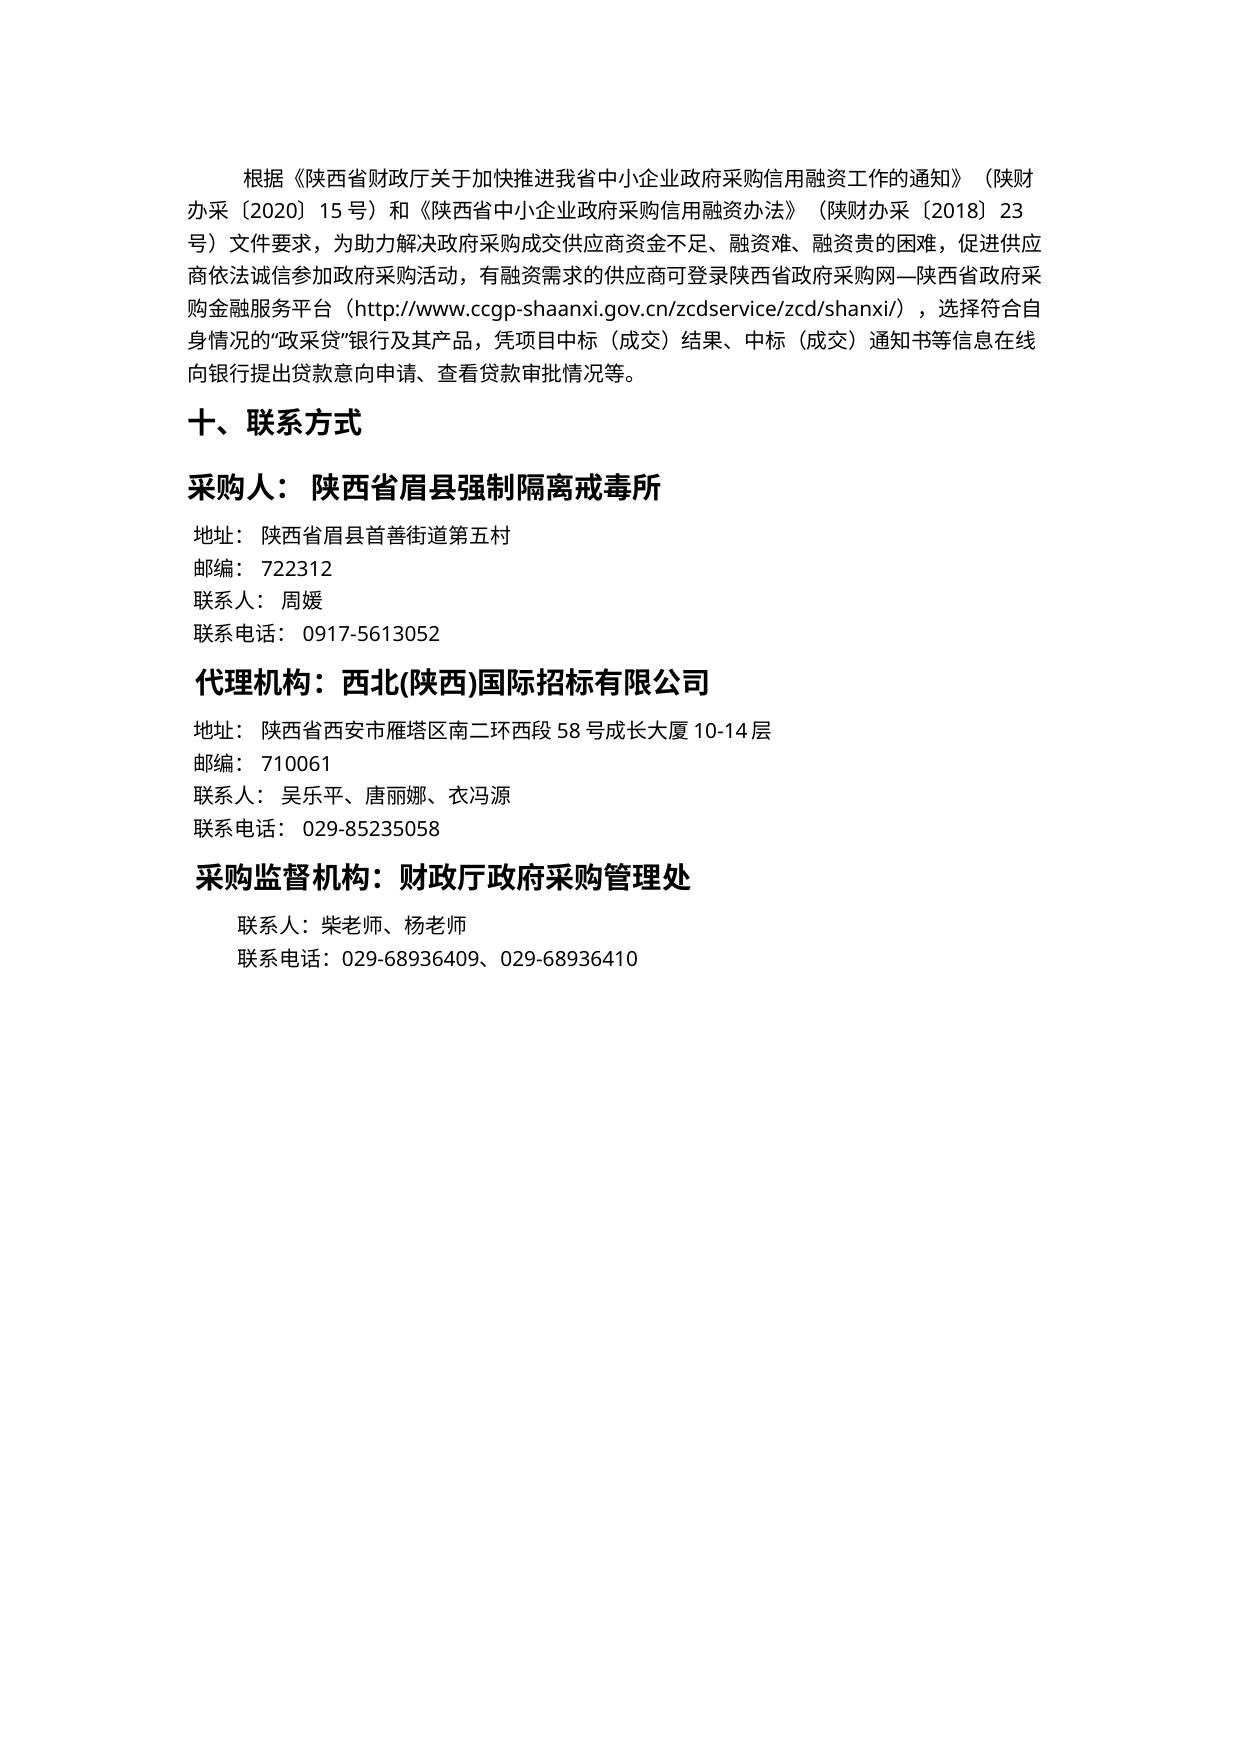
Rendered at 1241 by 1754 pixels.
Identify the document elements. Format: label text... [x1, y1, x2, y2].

text 地址： 陕西省眉县首善街道第五村 [187, 519, 1053, 552]
text 邮编： 722312 [187, 552, 1053, 584]
text 代理机构：西北(陕西)国际招标有限公司 [187, 649, 1053, 714]
text 联系人： 吴乐平、唐丽娜、衣冯源 [187, 779, 1053, 812]
text 联系人：柴老师、杨老师 [187, 909, 1053, 942]
text 十、联系方式 [187, 389, 1053, 454]
text 地址： 陕西省西安市雁塔区南二环西段58号成长大厦10-14层 [187, 714, 1053, 747]
text 采购监督机构：财政厅政府采购管理处 [187, 844, 1053, 909]
text 邮编： 710061 [187, 747, 1053, 779]
text 联系电话： 029-85235058 [187, 812, 1053, 844]
text 联系电话： 0917-5613052 [187, 617, 1053, 649]
text 根据《陕西省财政厅关于加快推进我省中小企业政府采购信用融资工作的通知》（陕财办采〔2020〕15 号）和《陕西省中小企业政府采购信用融资办法》（陕财办采〔2018〕23 号）文件要求，为助力解决政府采购成交供应商资金不足、融资难、融资贵的困难，促进供应商依法诚信参加政府采购活动，有融资需求的供应商可登录陕西省政府采购网—陕西省政府采购金融服务平台（http://www.ccgp-shaanxi.gov.cn/zcdservice/zcd/shanxi/），选择符合自身情况的“政采贷”银行及其产品，凭项目中标（成交）结果、中标（成交）通知书等信息在线向银行提出贷款意向申请、查看贷款审批情况等。 [187, 162, 1053, 389]
text 联系电话：029-68936409、029-68936410 [187, 942, 1053, 974]
text 采购人： 陕西省眉县强制隔离戒毒所 [187, 454, 1053, 519]
text 联系人： 周媛 [187, 584, 1053, 617]
